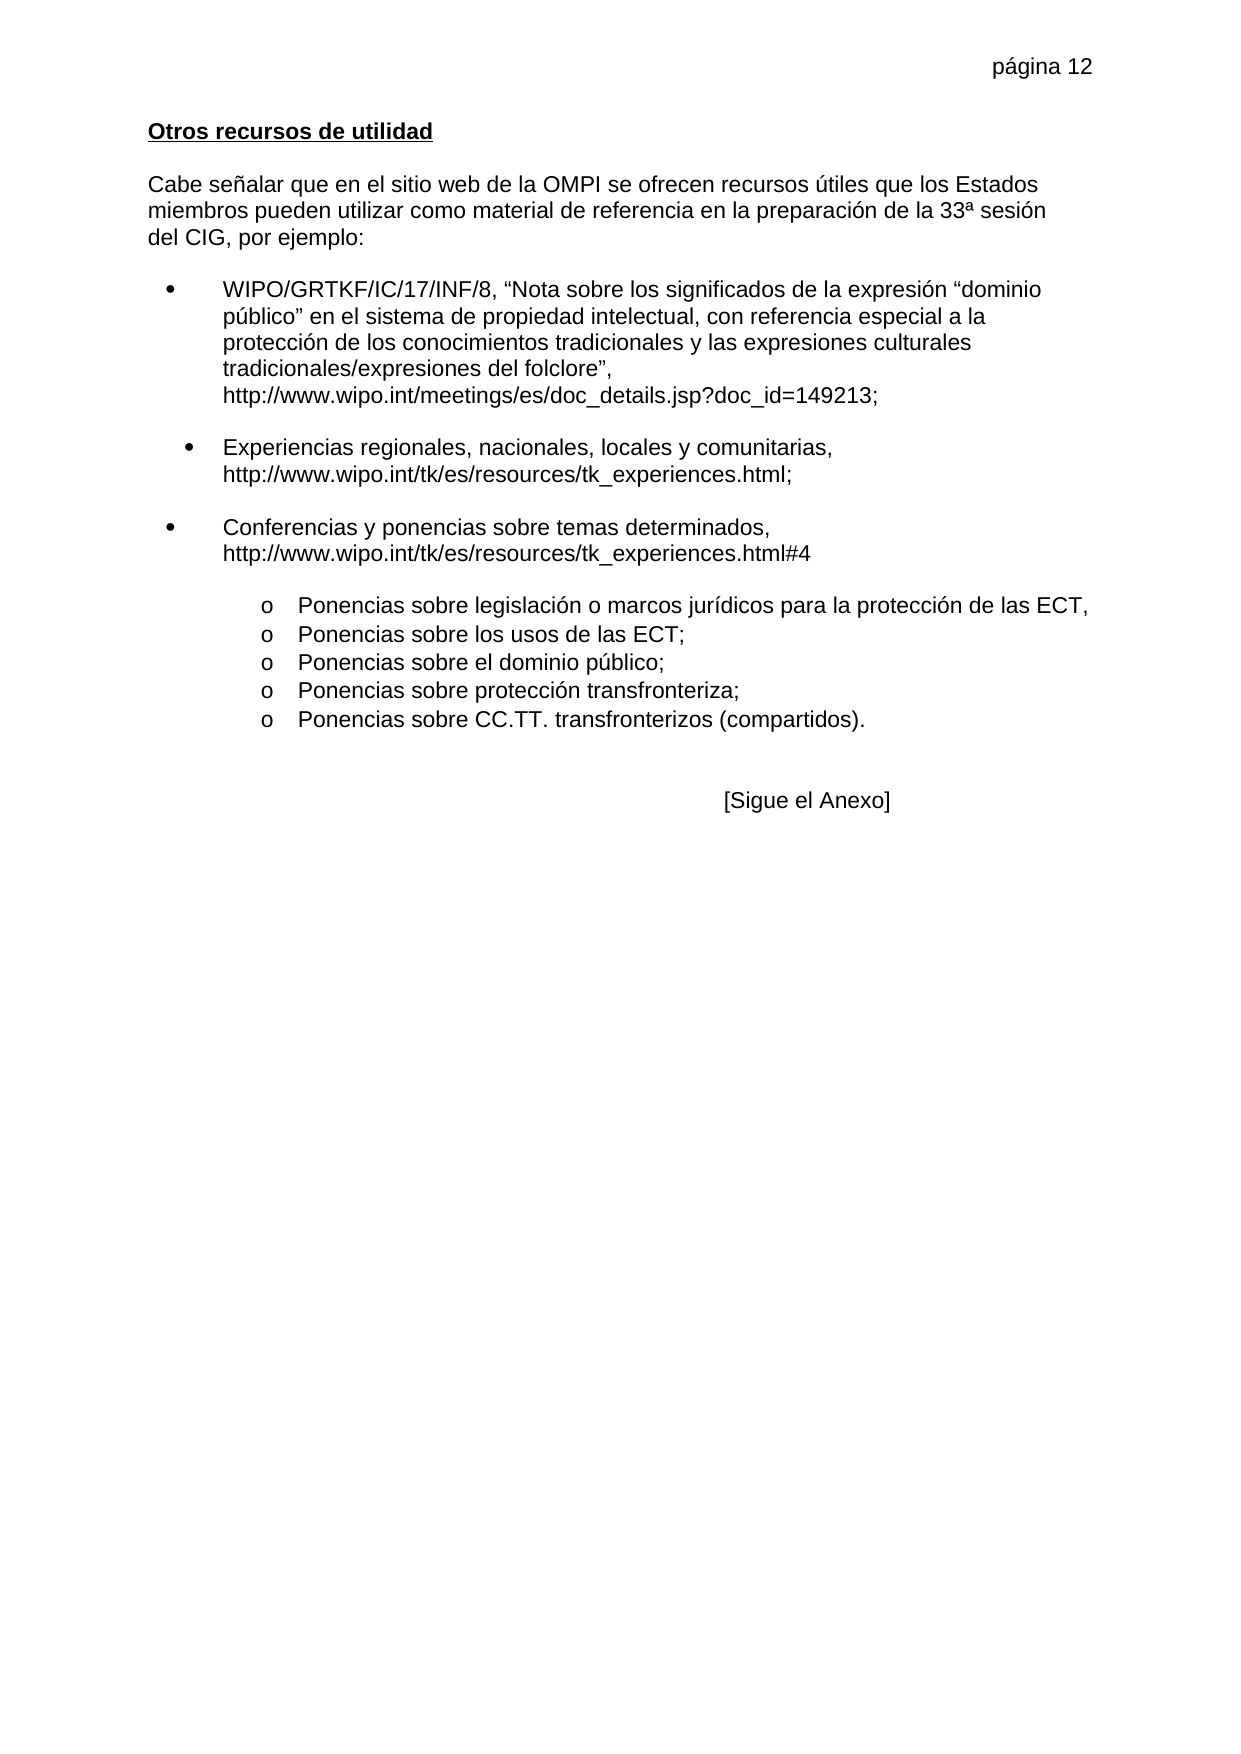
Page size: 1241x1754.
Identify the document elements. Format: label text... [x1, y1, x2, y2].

list Ponencias sobre protección transfronteriza; [260, 677, 1092, 706]
list Ponencias sobre el dominio público; [260, 649, 1092, 677]
list WIPO/GRTKF/IC/17/INF/8, “Nota sobre los significados de la expresión “dominio público” en el sistema de propiedad intelectual, con referencia especial a la protección de los conocimientos tradicionales y las expresiones culturales tradicionales/expresiones del folclore”, http://www.wipo.int/meetings/es/doc_details.jsp?doc_id=149213; [166, 276, 1092, 408]
text [Sigue el Anexo] [724, 787, 1092, 813]
text Otros recursos de utilidad [148, 118, 1092, 144]
list Ponencias sobre legislación o marcos jurídicos para la protección de las ECT, [260, 592, 1092, 621]
text Cabe señalar que en el sitio web de la OMPI se ofrecen recursos útiles que los Estados miembros pueden utilizar como material de referencia en la preparación de la 33ª sesión del CIG, por ejemplo: [148, 171, 1092, 250]
list http://www.wipo.int/tk/es/resources/tk_experiences.html#4 [223, 540, 1092, 566]
list Ponencias sobre los usos de las ECT; [260, 621, 1092, 649]
list Ponencias sobre CC.TT. transfronterizos (compartidos). [260, 706, 1092, 734]
list Experiencias regionales, nacionales, locales y comunitarias, http://www.wipo.int/tk/es/resources/tk_experiences.html; [185, 434, 1092, 487]
list Conferencias y ponencias sobre temas determinados, [166, 513, 1092, 540]
